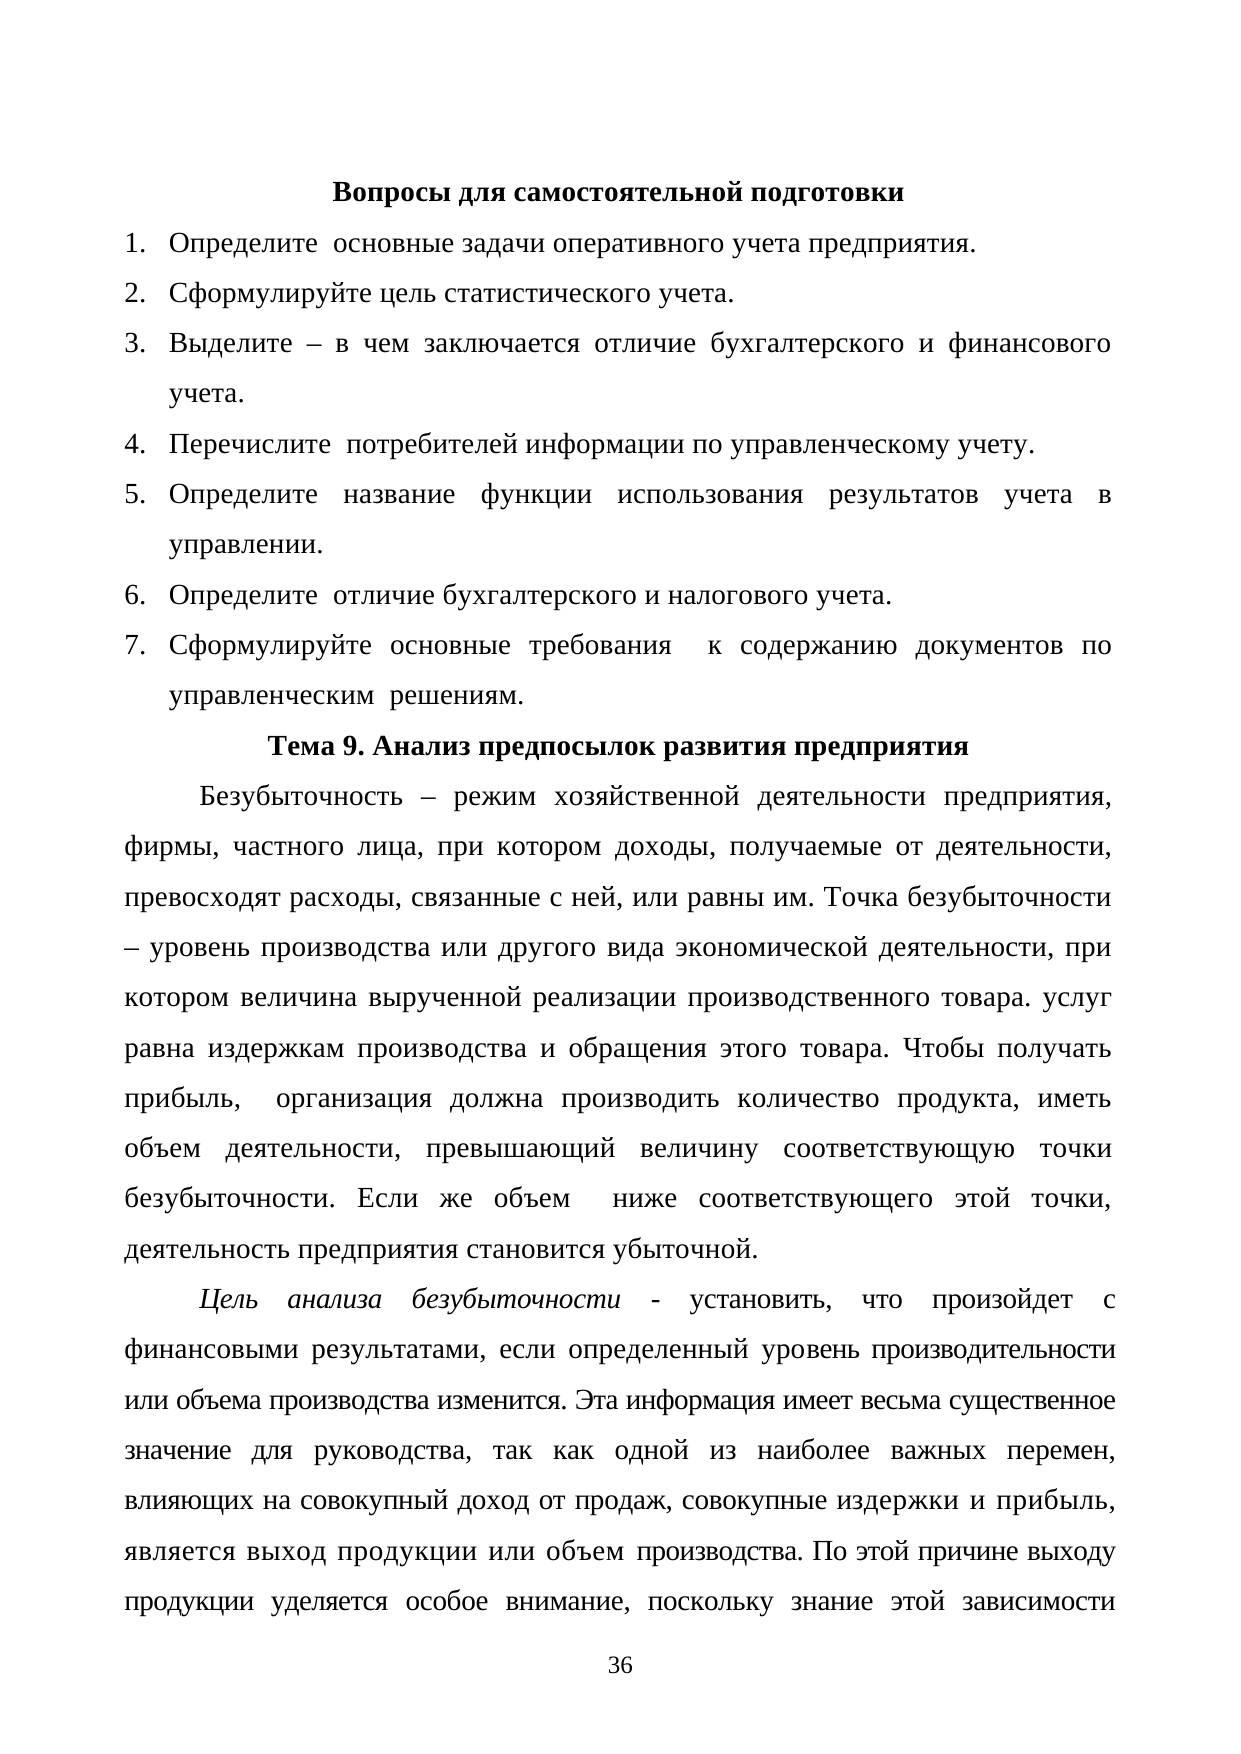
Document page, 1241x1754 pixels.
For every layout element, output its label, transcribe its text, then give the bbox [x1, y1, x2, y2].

text Безубыточность – режим хозяйственной деятельности предприятия, фирмы, частного лица, при котором доходы, получаемые от деятельности, превосходят расходы, связанные с ней, или равны им. Точка безубыточности – уровень производства или другого вида экономической деятельности, при котором величина вырученной реализации производственного товара. услуг равна издержкам производства и обращения этого товара. Чтобы получать прибыль, организация должна производить количество продукта, иметь объем деятельности, превышающий величину соответствующую точки безубыточности. Если же объем ниже соответствующего этой точки, деятельность предприятия становится убыточной. [124, 778, 1114, 1264]
list Определите название функции использования результатов учета в управлении. [124, 476, 1114, 560]
list Сформулируйте цель статистического учета. [124, 275, 1114, 308]
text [124, 1281, 1116, 1617]
list Определите отличие бухгалтерского и налогового учета. [124, 577, 1114, 610]
list Определите основные задачи оперативного учета предприятия. [124, 225, 1114, 258]
text Вопросы для самостоятельной подготовки [124, 174, 1114, 208]
list Перечислите потребителей информации по управленческому учету. [124, 426, 1114, 459]
text Тема 9. Анализ предпосылок развития предприятия [124, 728, 1114, 761]
list Выделите – в чем заключается отличие бухгалтерского и финансового учета. [124, 325, 1114, 409]
list Сформулируйте основные требования к содержанию документов по управленческим решениям. [124, 627, 1114, 711]
